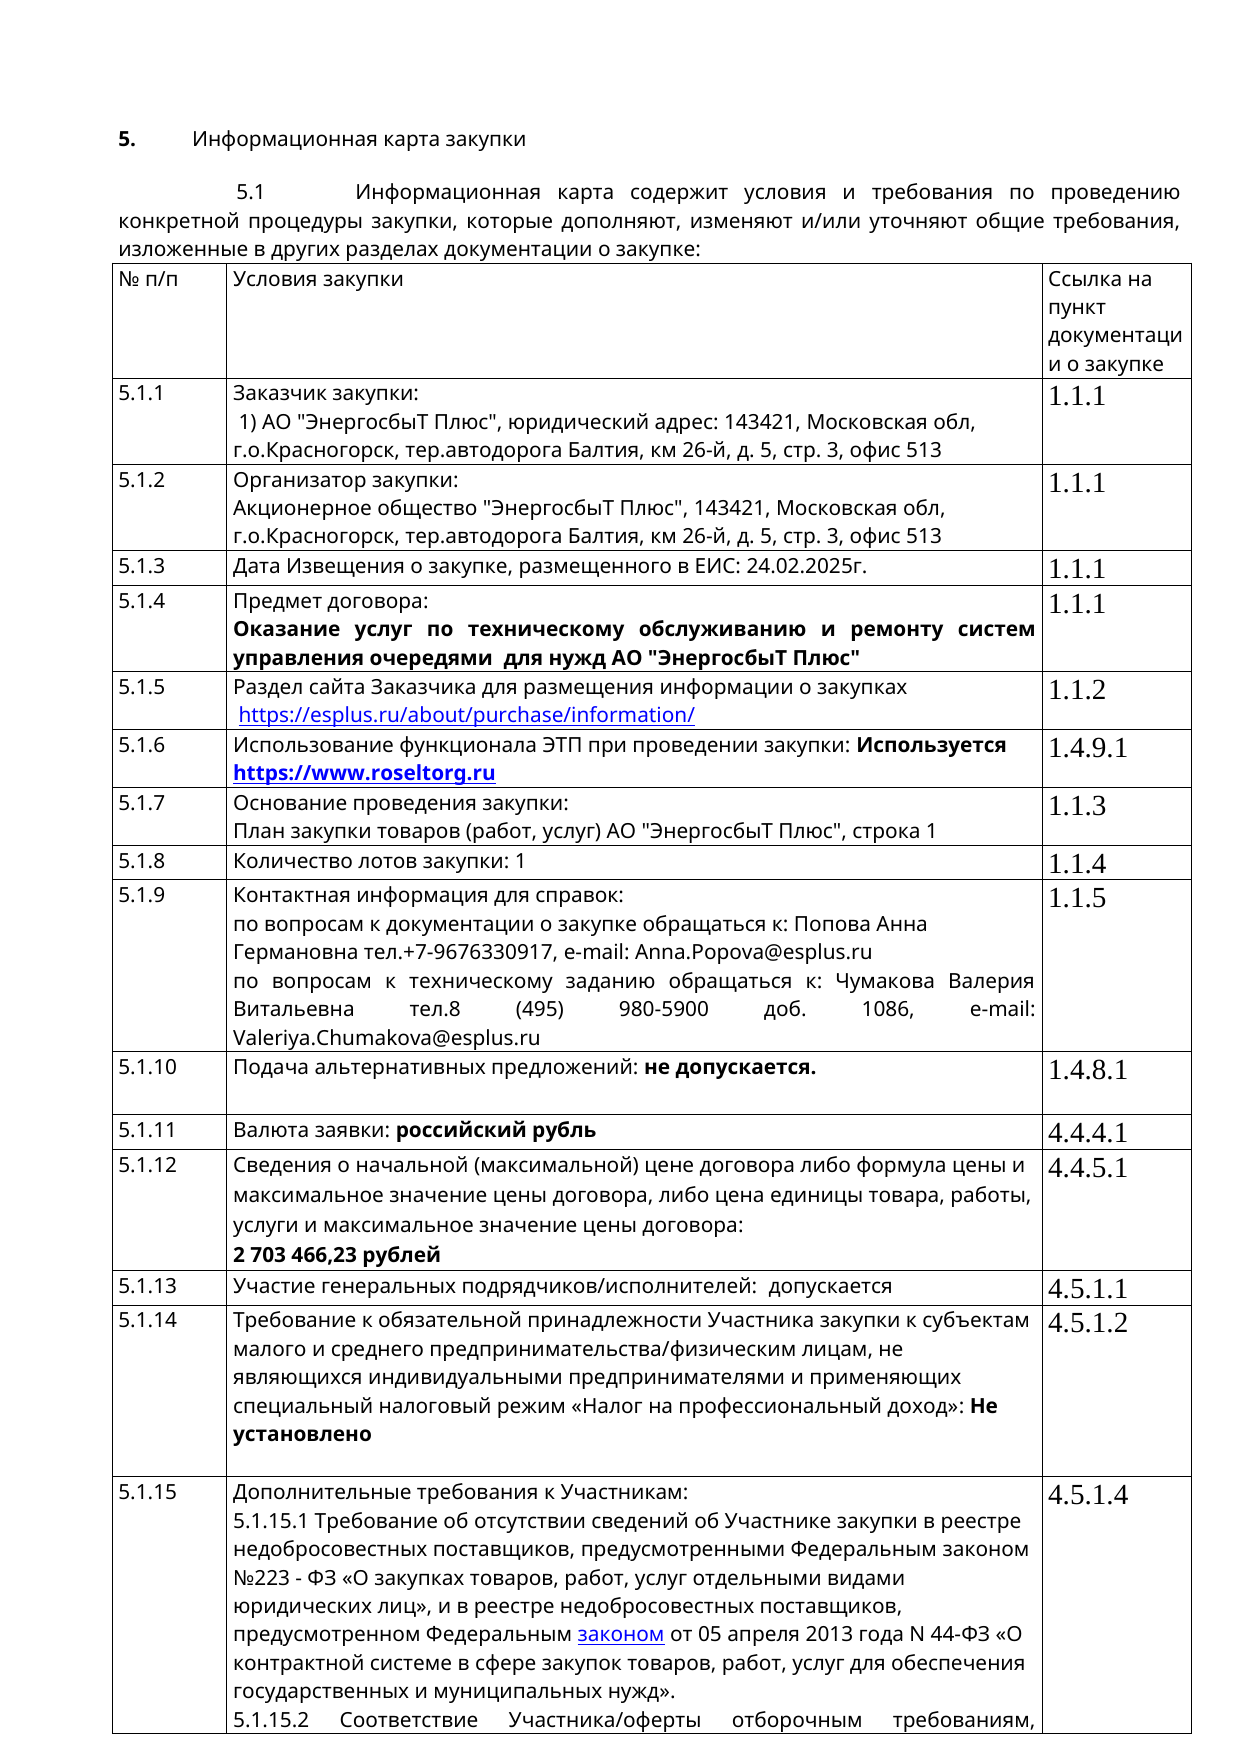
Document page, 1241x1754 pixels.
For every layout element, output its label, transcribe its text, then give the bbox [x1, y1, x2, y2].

table_cell 1.1.1 [1043, 551, 1191, 585]
table_cell 4.5.1.4 [1043, 1477, 1191, 1733]
table_cell [113, 551, 226, 585]
table_cell [113, 1271, 226, 1304]
table_cell [113, 465, 226, 550]
table_header № п/п [113, 264, 226, 377]
table_header Условия закупки [227, 264, 1042, 377]
text 5.1 Информационная карта содержит условия и требования по проведению конкретной процедуры закупки, которые дополняют, изменяют и/или уточняют общие требования, изложенные в других разделах документации о закупке: [118, 177, 1181, 263]
table_cell Требование к обязательной принадлежности Участника закупки к субъектам малого и среднего предпринимательства/физическим лицам, не являющихся индивидуальными предпринимателями и применяющих специальный налоговый режим «Налог на профессиональный доход»: Не установлено [227, 1306, 1042, 1476]
table_cell 1.1.1 [1043, 586, 1191, 671]
table_cell 1.1.1 [1043, 379, 1191, 464]
table_header Ссылка на пункт документации о закупке [1043, 264, 1191, 377]
table_cell [113, 672, 226, 729]
table_cell 4.5.1.1 [1043, 1271, 1191, 1304]
table_cell [113, 586, 226, 671]
table_cell Организатор закупки: Акционерное общество "ЭнергосбыТ Плюс", 143421, Московская обл, г.о.Красногорск, тер.автодорога Балтия, км 26-й, д. 5, стр. 3, офис 513 [227, 465, 1042, 550]
table_cell 1.1.4 [1043, 846, 1191, 879]
table_cell Основание проведения закупки: План закупки товаров (работ, услуг) АО "ЭнергосбыТ Плюс", строка 1 [227, 788, 1042, 845]
table_cell 4.5.1.2 [1043, 1306, 1191, 1476]
table_cell Заказчик закупки: 1) АО "ЭнергосбыТ Плюс", юридический адрес: 143421, Московская обл, г.о.Красногорск, тер.автодорога Балтия, км 26-й, д. 5, стр. 3, офис 513 [227, 379, 1042, 464]
table_cell 1.1.2 [1043, 672, 1191, 729]
table_cell 1.1.1 [1043, 465, 1191, 550]
table_cell 1.1.5 [1043, 880, 1191, 1051]
table_cell [113, 1306, 226, 1476]
subtitle Информационная карта закупки [118, 124, 1181, 152]
table_cell [113, 1477, 226, 1733]
table_cell 1.4.8.1 [1043, 1052, 1191, 1114]
table_cell Раздел сайта Заказчика для размещения информации о закупках https://esplus.ru/about/purchase/information/ [227, 672, 1042, 729]
table_cell Количество лотов закупки: 1 [227, 846, 1042, 879]
table_cell [113, 1115, 226, 1149]
table_cell [113, 846, 226, 879]
table_cell 4.4.5.1 [1043, 1150, 1191, 1270]
table_cell 1.4.9.1 [1043, 730, 1191, 787]
table_cell [113, 880, 226, 1051]
table_cell Предмет договора: Оказание услуг по техническому обслуживанию и ремонту систем управления очередями для нужд АО "ЭнергосбыТ Плюс" [227, 586, 1042, 671]
table_cell 1.1.3 [1043, 788, 1191, 845]
table_cell Подача альтернативных предложений: не допускается. [227, 1052, 1042, 1114]
table_cell Участие генеральных подрядчиков/исполнителей: допускается [227, 1271, 1042, 1304]
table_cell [227, 1477, 1042, 1733]
table_cell [113, 788, 226, 845]
table_cell Использование функционала ЭТП при проведении закупки: Используется https://www.roseltorg.ru [227, 730, 1042, 787]
table_cell Сведения о начальной (максимальной) цене договора либо формула цены и максимальное значение цены договора, либо цена единицы товара, работы, услуги и максимальное значение цены договора: 2 703 466,23 рублей [227, 1150, 1042, 1270]
table_cell 4.4.4.1 [1043, 1115, 1191, 1149]
table_cell [113, 379, 226, 464]
table_cell [113, 1052, 226, 1114]
table_cell Контактная информация для справок: по вопросам к документации о закупке обращаться к: Попова Анна Германовна тел.+7-9676330917, e-mail: Anna.Popova@esplus.ru по вопросам к техническому заданию обращаться к: Чумакова Валерия Витальевна тел.8 (495) 980-5900 доб. 1086, e-mail: Valeriya.Chumakova@esplus.ru [227, 880, 1042, 1051]
table_cell [113, 730, 226, 787]
table_cell Дата Извещения о закупке, размещенного в ЕИС: 24.02.2025г. [227, 551, 1042, 585]
table_cell Валюта заявки: российский рубль [227, 1115, 1042, 1149]
table_cell [113, 1150, 226, 1270]
